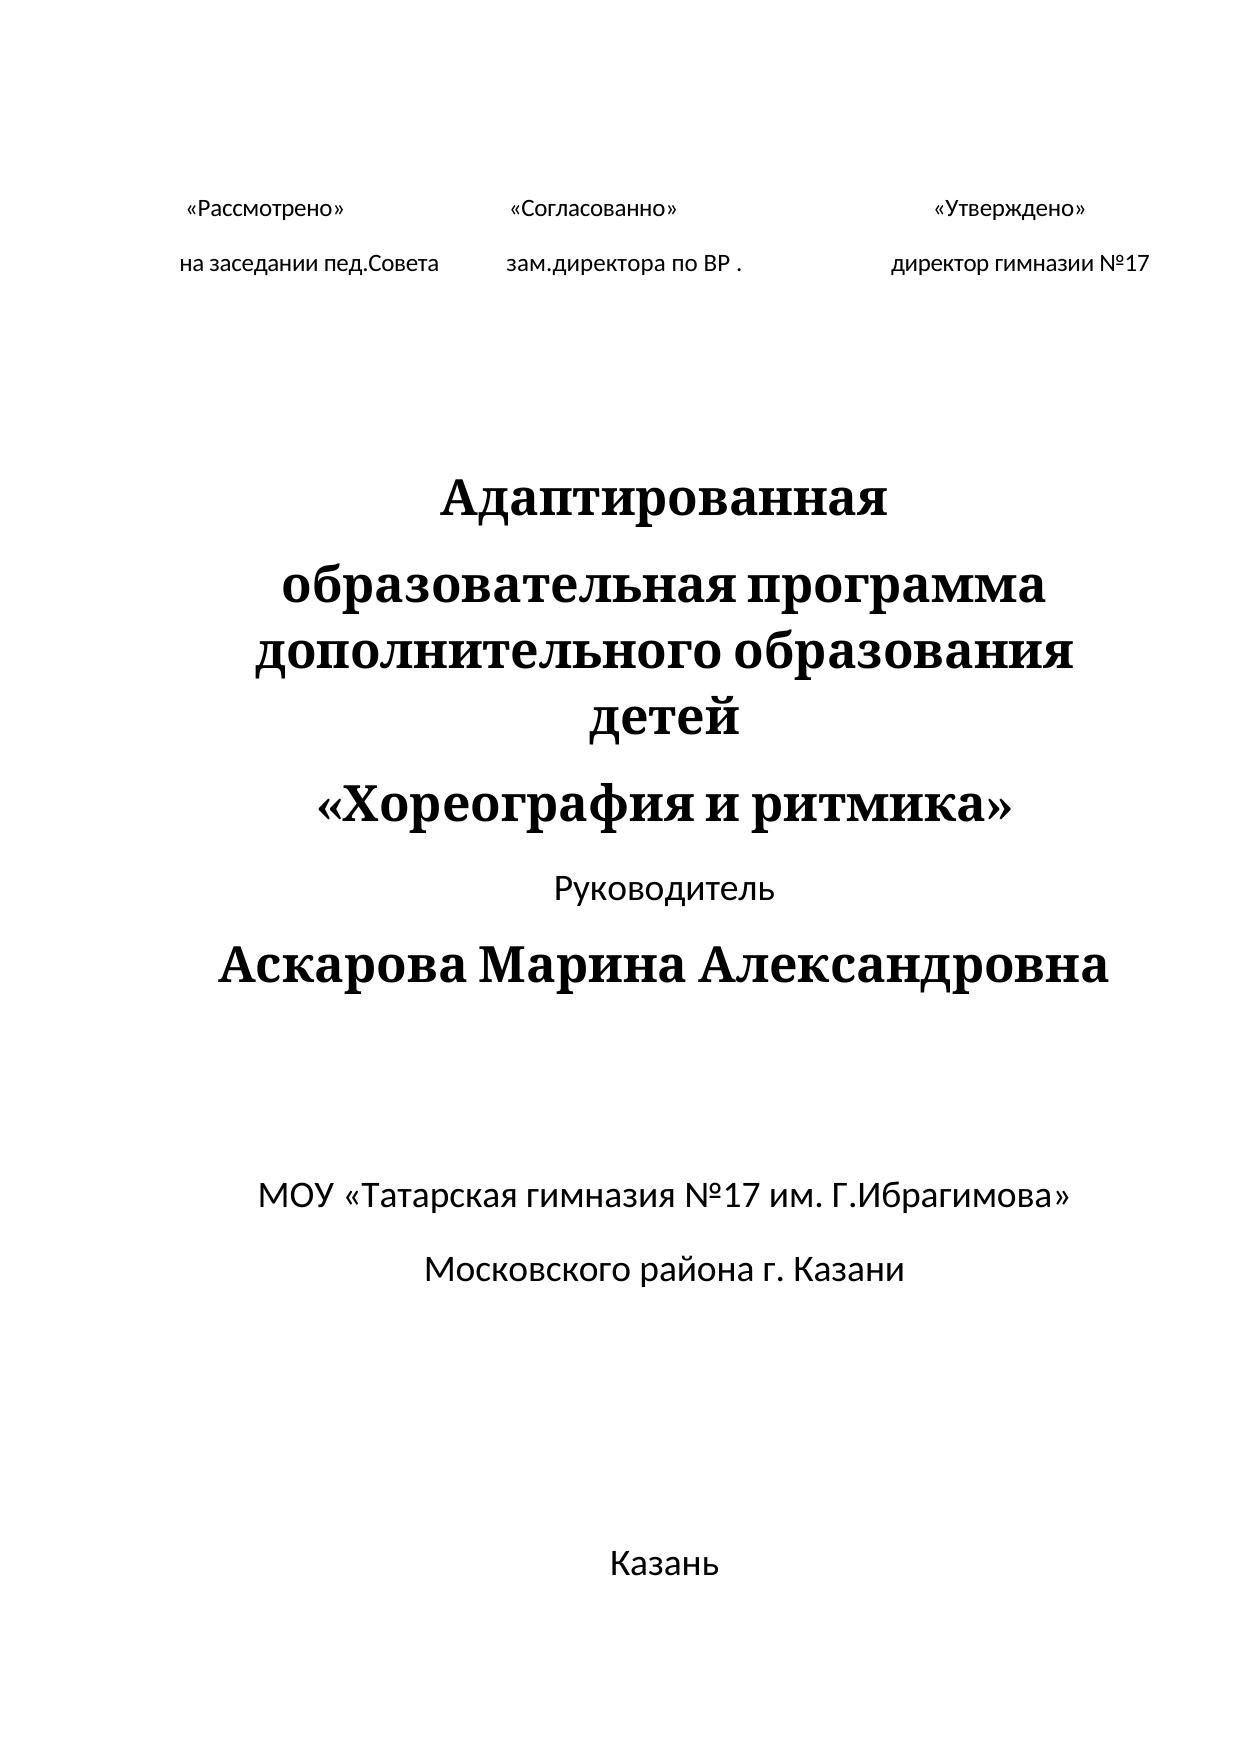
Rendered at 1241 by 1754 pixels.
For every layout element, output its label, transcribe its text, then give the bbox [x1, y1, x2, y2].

text Руководитель [177, 863, 1152, 909]
text «Рассмотрено» «Согласованно» «Утверждено» [180, 192, 1152, 222]
text на заседании пед.Совета зам.директора по ВР . директор гимназии №17 [179, 247, 1152, 278]
text Аскарова Марина Александровна [177, 937, 1152, 994]
text Казань [177, 1539, 1152, 1584]
text Адаптированная [177, 471, 1152, 528]
text МОУ «Татарская гимназия №17 им. Г.Ибрагимова» [177, 1171, 1152, 1217]
text Московского района г. Казани [177, 1244, 1152, 1290]
text «Хореография и ритмика» [177, 777, 1152, 834]
text образовательная программа дополнительного образования детей [177, 558, 1152, 747]
